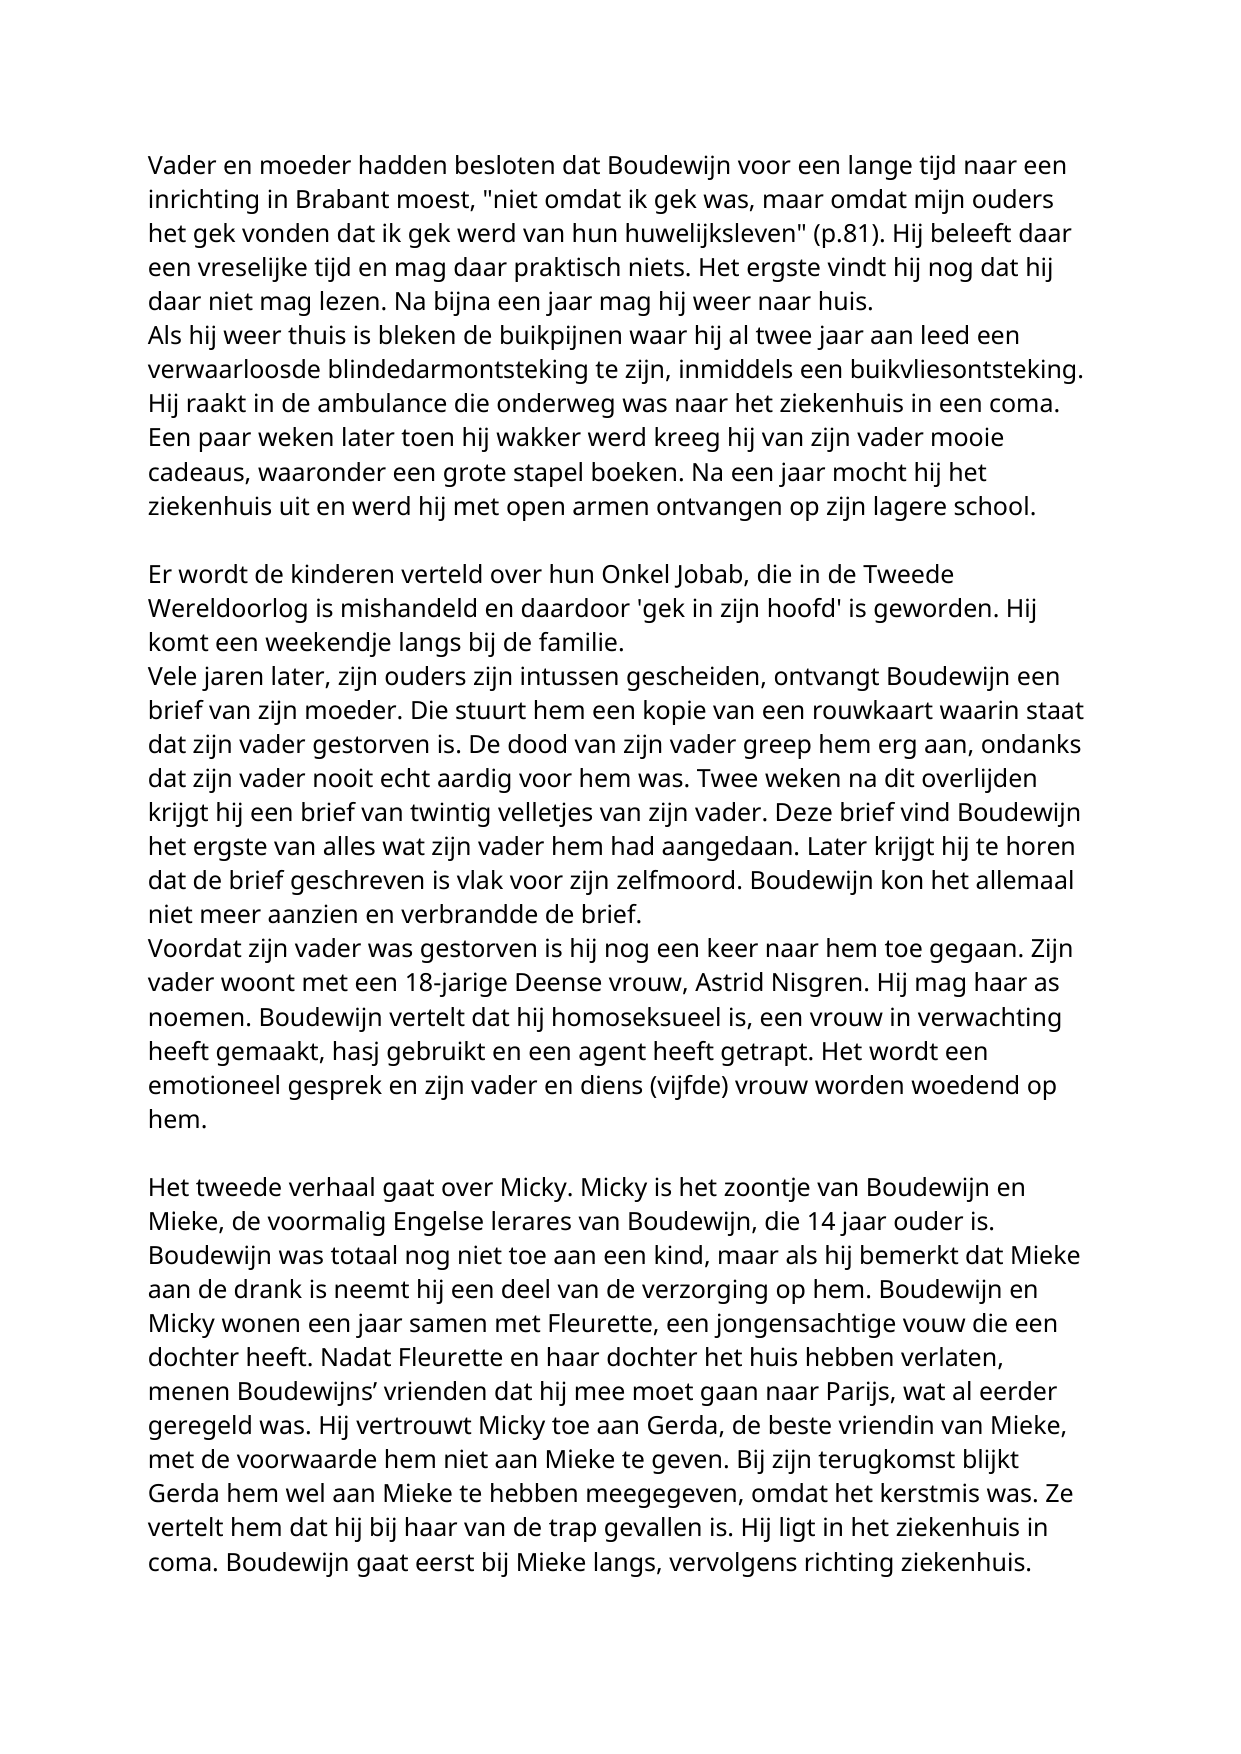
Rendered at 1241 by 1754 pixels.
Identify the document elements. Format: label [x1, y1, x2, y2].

text [148, 148, 1093, 1578]
